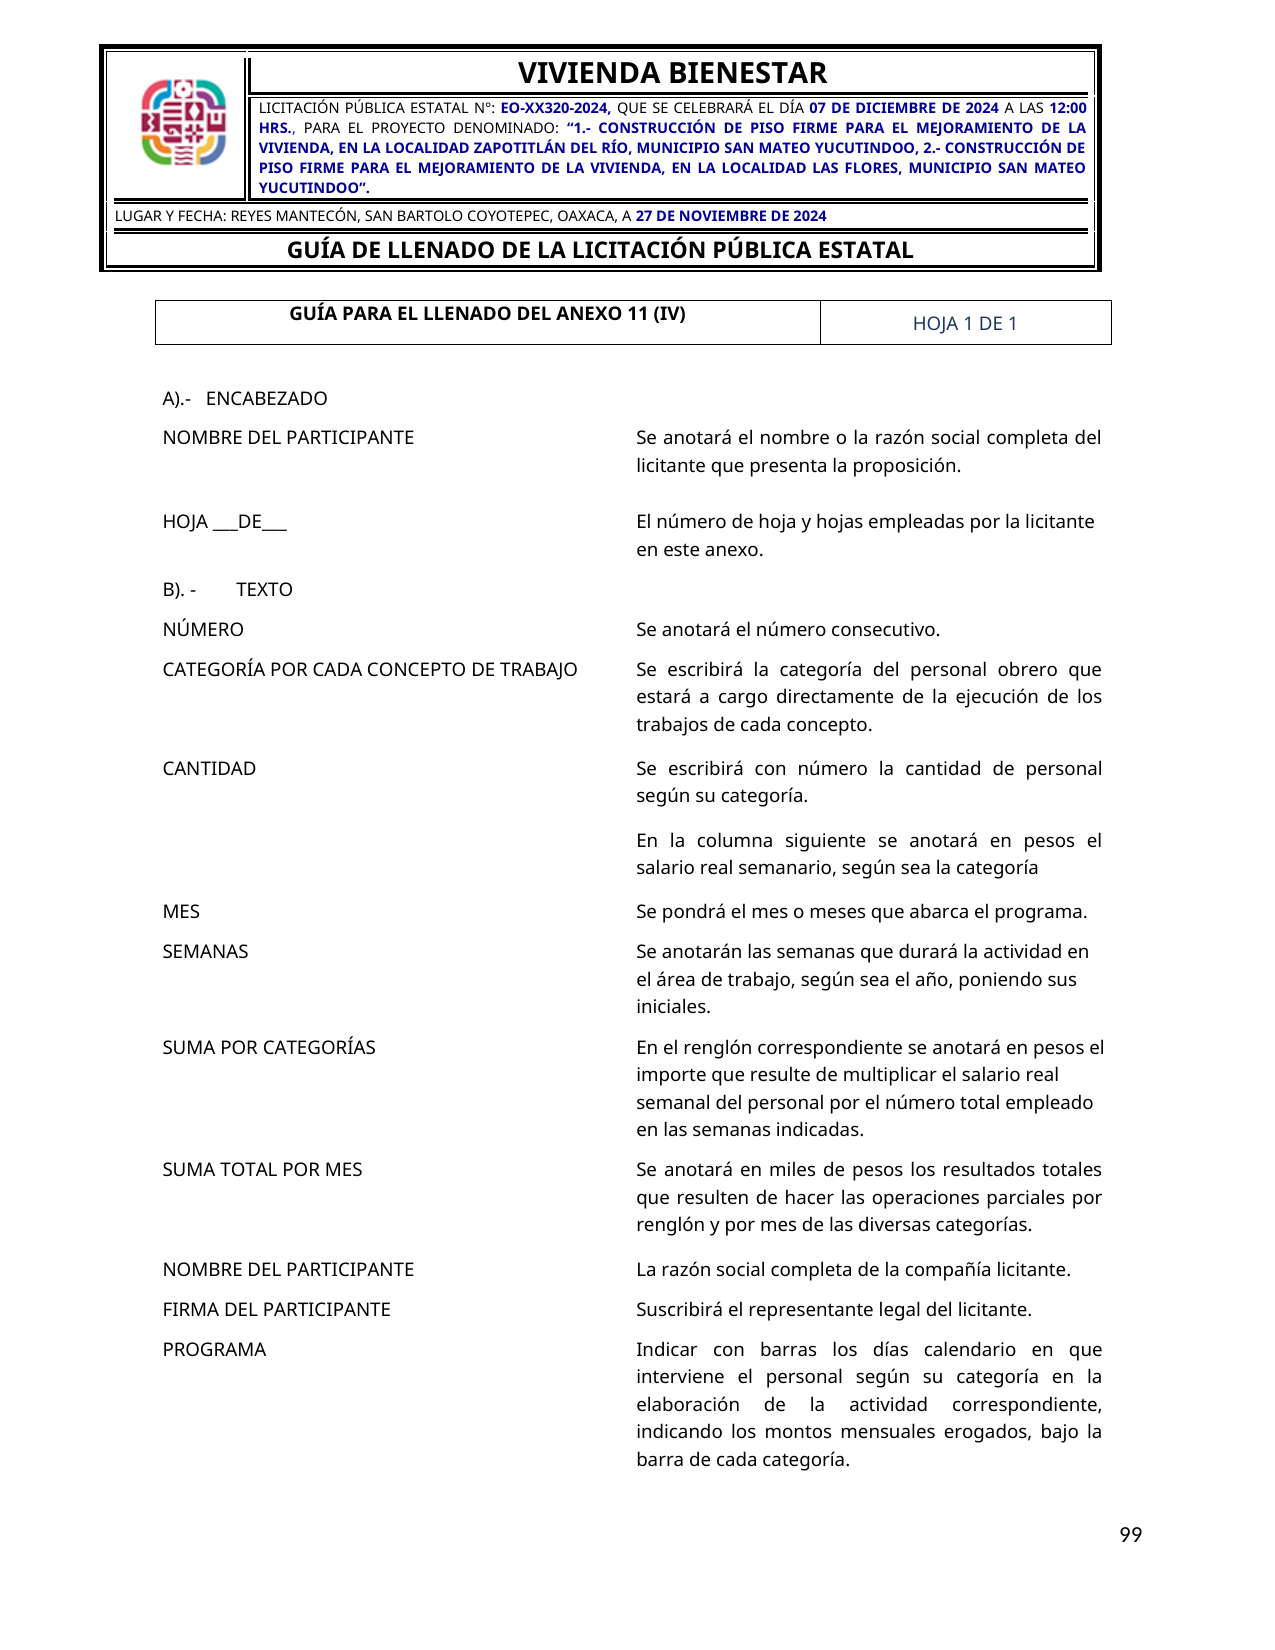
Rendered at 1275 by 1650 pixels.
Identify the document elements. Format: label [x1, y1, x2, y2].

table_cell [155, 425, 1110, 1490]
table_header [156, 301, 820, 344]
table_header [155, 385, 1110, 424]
picture [130, 71, 237, 171]
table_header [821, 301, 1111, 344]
